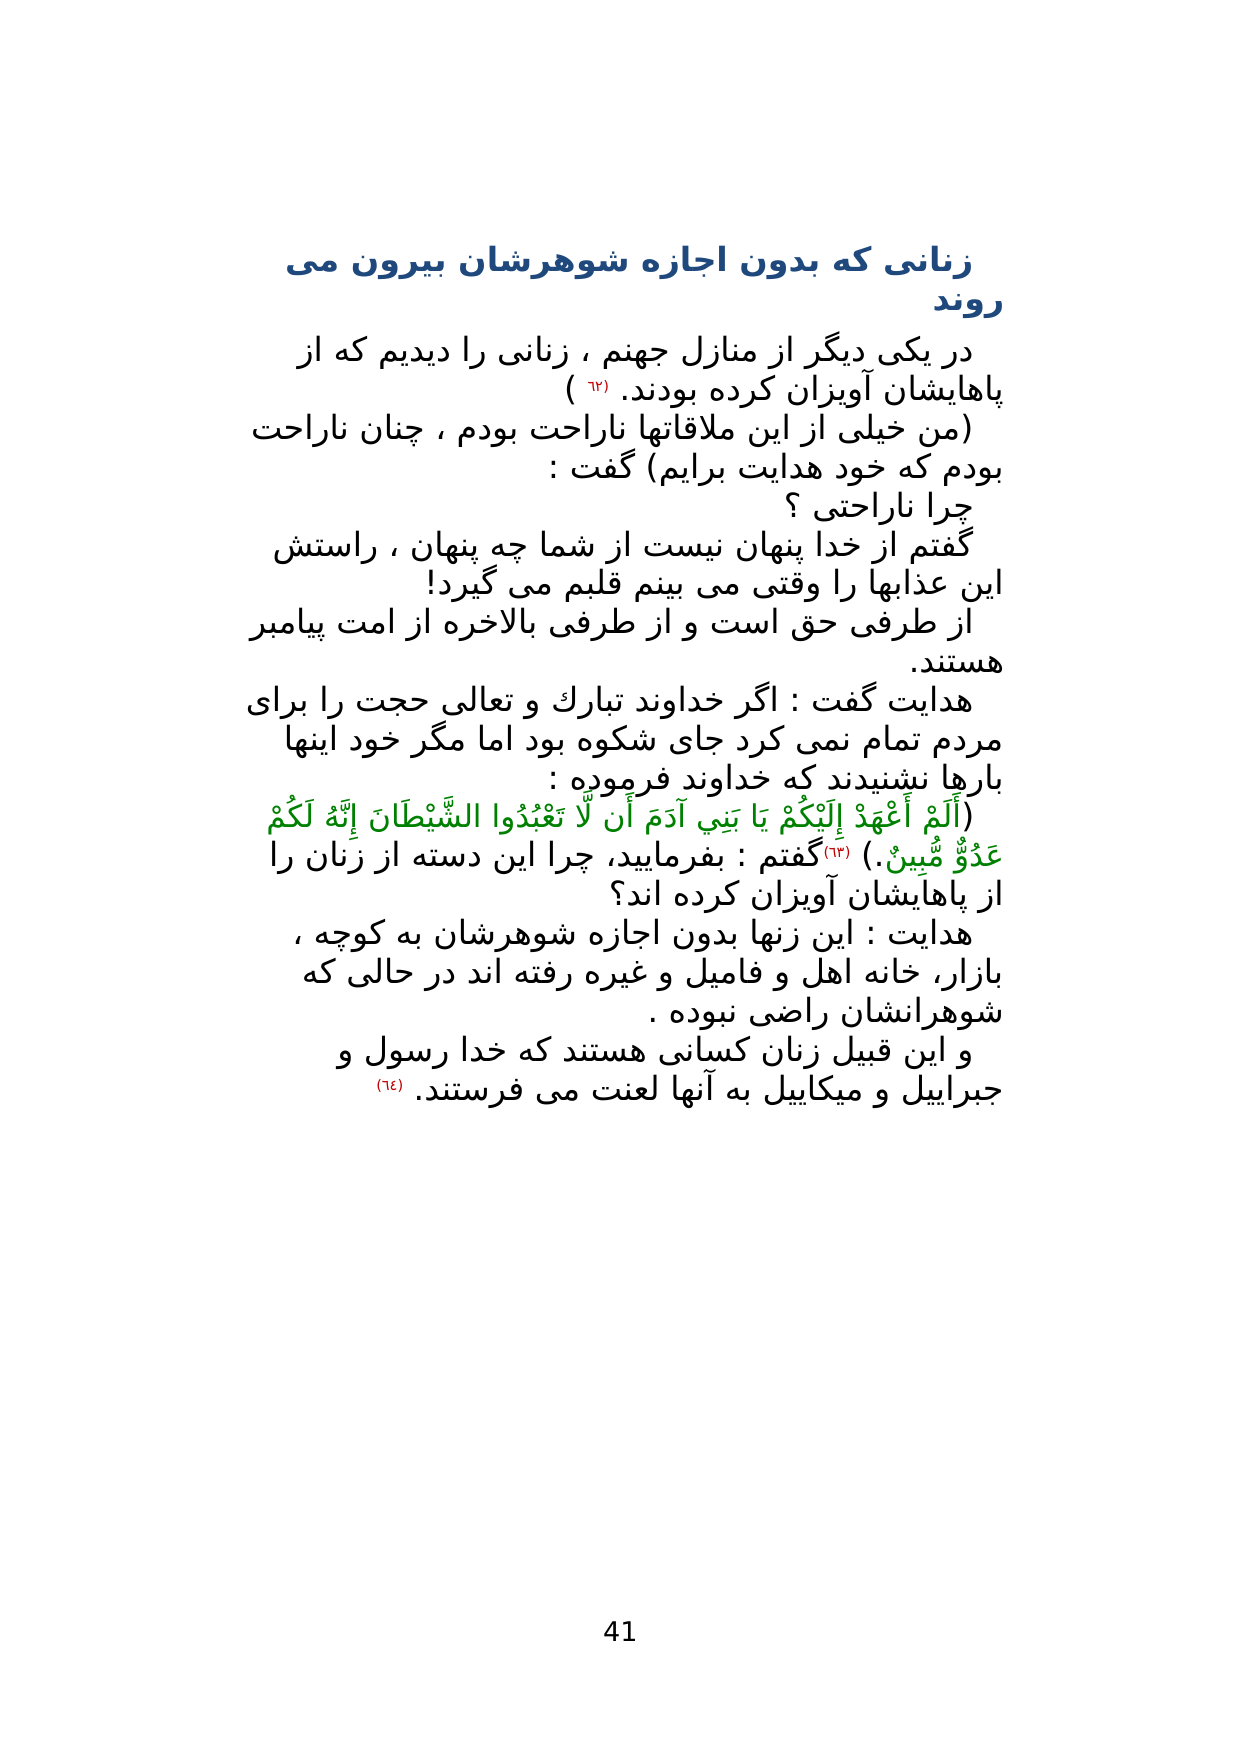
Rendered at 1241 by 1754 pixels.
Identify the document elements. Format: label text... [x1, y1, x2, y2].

text (من خيلى از اين ملاقاتها ناراحت بودم ، چنان ناراحت بودم كه خود هدايت برايم) گفت : [236, 408, 1004, 486]
text و اين قبيل زنان كسانى هستند كه خدا رسول و جبراييل و ميكاييل به آنها لعنت مى فرستند. (٦٤) [236, 1030, 1004, 1108]
subtitle زنانى كه بدون اجازه شوهرشان بيرون مى روند [236, 241, 1004, 318]
text هدايت گفت : اگر خداوند تبارك و تعالى حجت را براى مردم تمام نمى كرد جاى شكوه بود اما مگر خود اينها بارها نشنيدند كه خداوند فرموده : [236, 680, 1004, 797]
text از طرفى حق است و از طرفى بالاخره از امت پيامبر هستند. [236, 603, 1004, 680]
text (أَلَمْ أَعْهَدْ إِلَيْكُمْ يَا بَنِي آدَمَ أَن لَّا تَعْبُدُوا الشَّيْطَانَ إِنَّهُ لَكُمْ عَدُوٌّ مُّبِينٌ.) (٦٣)گفتم : بفرماييد، چرا اين دسته از زنان را از پاهايشان آويزان كرده اند؟ [236, 797, 1004, 913]
text چرا ناراحتى ؟ [236, 486, 1004, 525]
text هدايت : اين زنها بدون اجازه شوهرشان به كوچه ، بازار، خانه اهل و فاميل و غيره رفته اند در حالى كه شوهرانشان راضى نبوده . [236, 913, 1004, 1030]
text گفتم از خدا پنهان نيست از شما چه پنهان ، راستش اين عذابها را وقتى مى بينم قلبم مى گيرد! [236, 525, 1004, 603]
text در يكى ديگر از منازل جهنم ، زنانى را ديديم كه از پاهايشان آويزان كرده بودند. (٦٢ ) [236, 331, 1004, 408]
